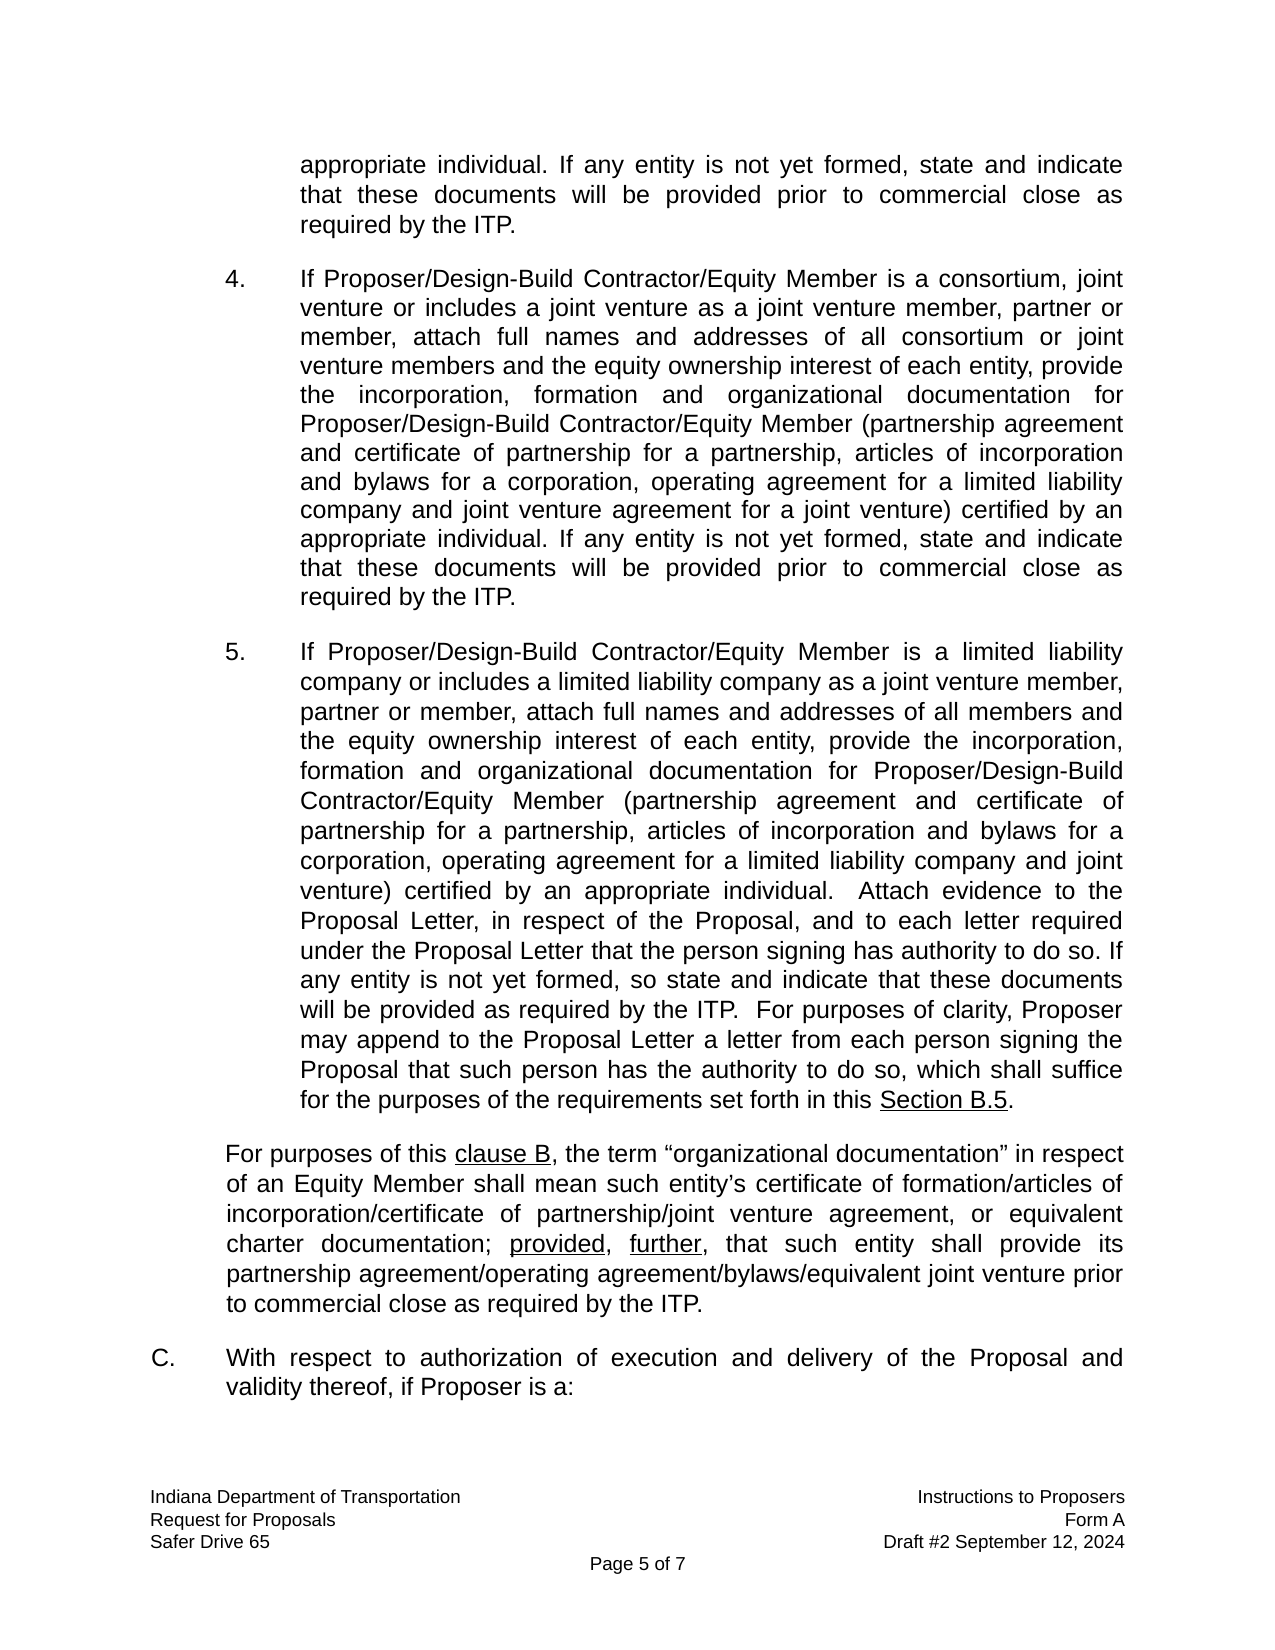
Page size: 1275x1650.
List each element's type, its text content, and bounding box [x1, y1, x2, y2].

text For purposes of this clause B, the term “organizational documentation” in respect of an Equity Member shall mean such entity’s certificate of formation/articles of incorporation/certificate of partnership/joint venture agreement, or equivalent charter documentation; provided, further, that such entity shall provide its partnership agreement/operating agreement/bylaws/equivalent joint venture prior to commercial close as required by the ITP. [225, 1139, 1125, 1317]
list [225, 150, 1125, 238]
list If Proposer/Design-Build Contractor/Equity Member is a limited liability company or includes a limited liability company as a joint venture member, partner or member, attach full names and addresses of all members and the equity ownership interest of each entity, provide the incorporation, formation and organizational documentation for Proposer/Design-Build Contractor/Equity Member (partnership agreement and certificate of partnership for a partnership, articles of incorporation and bylaws for a corporation, operating agreement for a limited liability company and joint venture) certified by an appropriate individual. Attach evidence to the Proposal Letter, in respect of the Proposal, and to each letter required under the Proposal Letter that the person signing has authority to do so. If any entity is not yet formed, so state and indicate that these documents will be provided as required by the ITP. For purposes of clarity, Proposer may append to the Proposal Letter a letter from each person signing the Proposal that such person has the authority to do so, which shall suffice for the purposes of the requirements set forth in this Section B.5. [225, 637, 1125, 1114]
list With respect to authorization of execution and delivery of the Proposal and validity thereof, if Proposer is a: [151, 1342, 1125, 1401]
list If Proposer/Design-Build Contractor/Equity Member is a consortium, joint venture or includes a joint venture as a joint venture member, partner or member, attach full names and addresses of all consortium or joint venture members and the equity ownership interest of each entity, provide the incorporation, formation and organizational documentation for Proposer/Design-Build Contractor/Equity Member (partnership agreement and certificate of partnership for a partnership, articles of incorporation and bylaws for a corporation, operating agreement for a limited liability company and joint venture agreement for a joint venture) certified by an appropriate individual. If any entity is not yet formed, state and indicate that these documents will be provided prior to commercial close as required by the ITP. [225, 264, 1125, 611]
